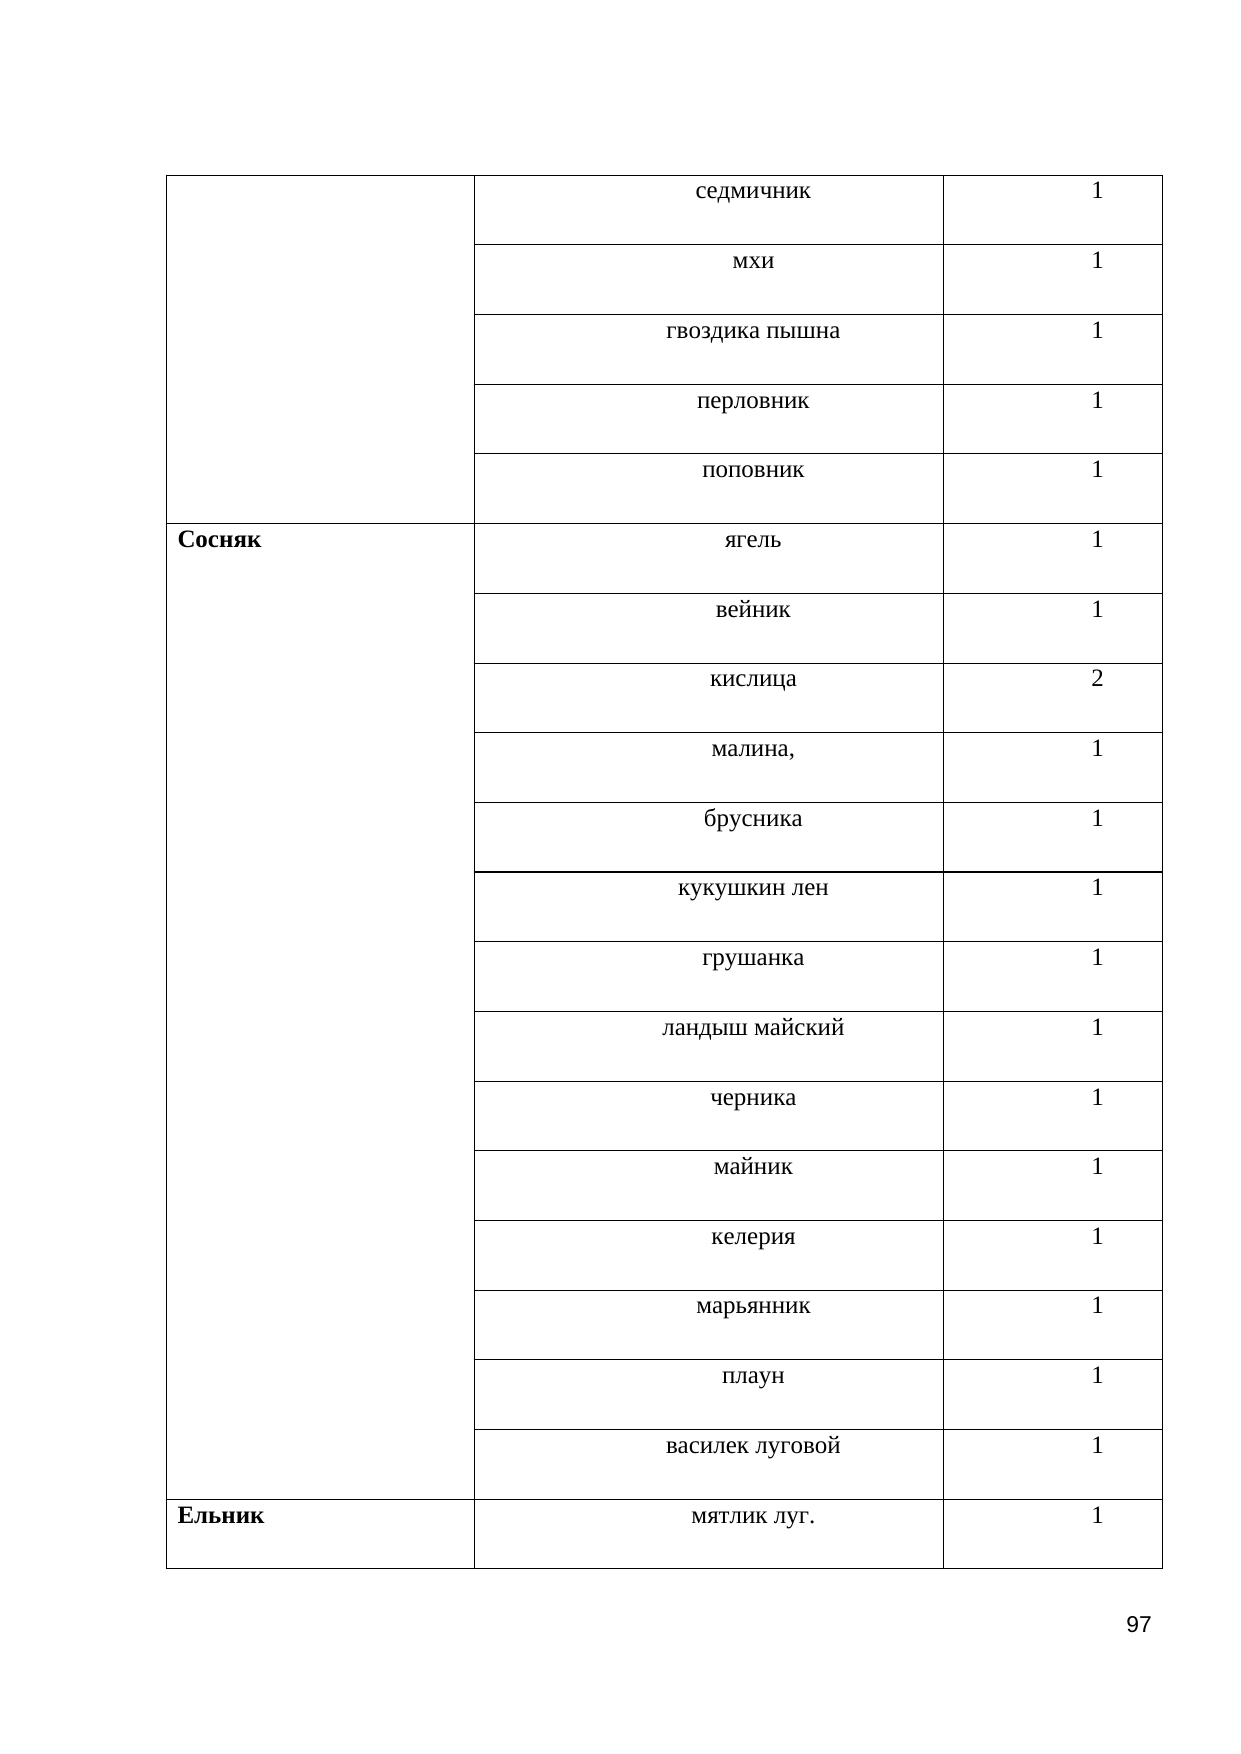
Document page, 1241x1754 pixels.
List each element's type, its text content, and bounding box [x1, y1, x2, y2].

table_cell мхи [475, 245, 943, 314]
table_cell 1 [944, 385, 1162, 453]
table_cell 1 [944, 1012, 1162, 1081]
table_cell 1 [944, 1151, 1162, 1220]
table_cell 1 [944, 594, 1162, 662]
table_cell 1 [944, 1500, 1162, 1568]
table_cell кукушкин лен [475, 873, 943, 941]
table_cell [167, 176, 474, 523]
table_cell вейник [475, 594, 943, 662]
table_cell ягель [475, 524, 943, 593]
table_cell Сосняк [167, 524, 474, 1499]
table_cell брусника [475, 803, 943, 871]
table_cell 1 [944, 733, 1162, 802]
table_cell поповник [475, 454, 943, 523]
table_cell 1 [944, 803, 1162, 871]
table_cell василек луговой [475, 1430, 943, 1499]
table_cell плаун [475, 1360, 943, 1429]
table_cell перловник [475, 385, 943, 453]
table_cell седмичник [475, 176, 943, 244]
table_cell 2 [944, 664, 1162, 732]
table_cell 1 [944, 873, 1162, 941]
table_cell кислица [475, 664, 943, 732]
table_cell марьянник [475, 1291, 943, 1359]
table_cell гвоздика пышна [475, 315, 943, 384]
table_cell 1 [944, 1082, 1162, 1150]
table_cell грушанка [475, 942, 943, 1011]
table_cell 1 [944, 942, 1162, 1011]
table_cell 1 [944, 454, 1162, 523]
table_cell майник [475, 1151, 943, 1220]
table_cell малина, [475, 733, 943, 802]
table_cell 1 [944, 245, 1162, 314]
table_cell 1 [944, 1291, 1162, 1359]
table_cell 1 [944, 176, 1162, 244]
table_cell 1 [944, 1221, 1162, 1289]
table_cell 1 [944, 524, 1162, 593]
table_cell ландыш майский [475, 1012, 943, 1081]
table_cell Ельник [167, 1500, 474, 1568]
table_cell мятлик луг. [475, 1500, 943, 1568]
table_cell келерия [475, 1221, 943, 1289]
table_cell 1 [944, 1430, 1162, 1499]
table_cell 1 [944, 315, 1162, 384]
table_cell черника [475, 1082, 943, 1150]
table_cell 1 [944, 1360, 1162, 1429]
